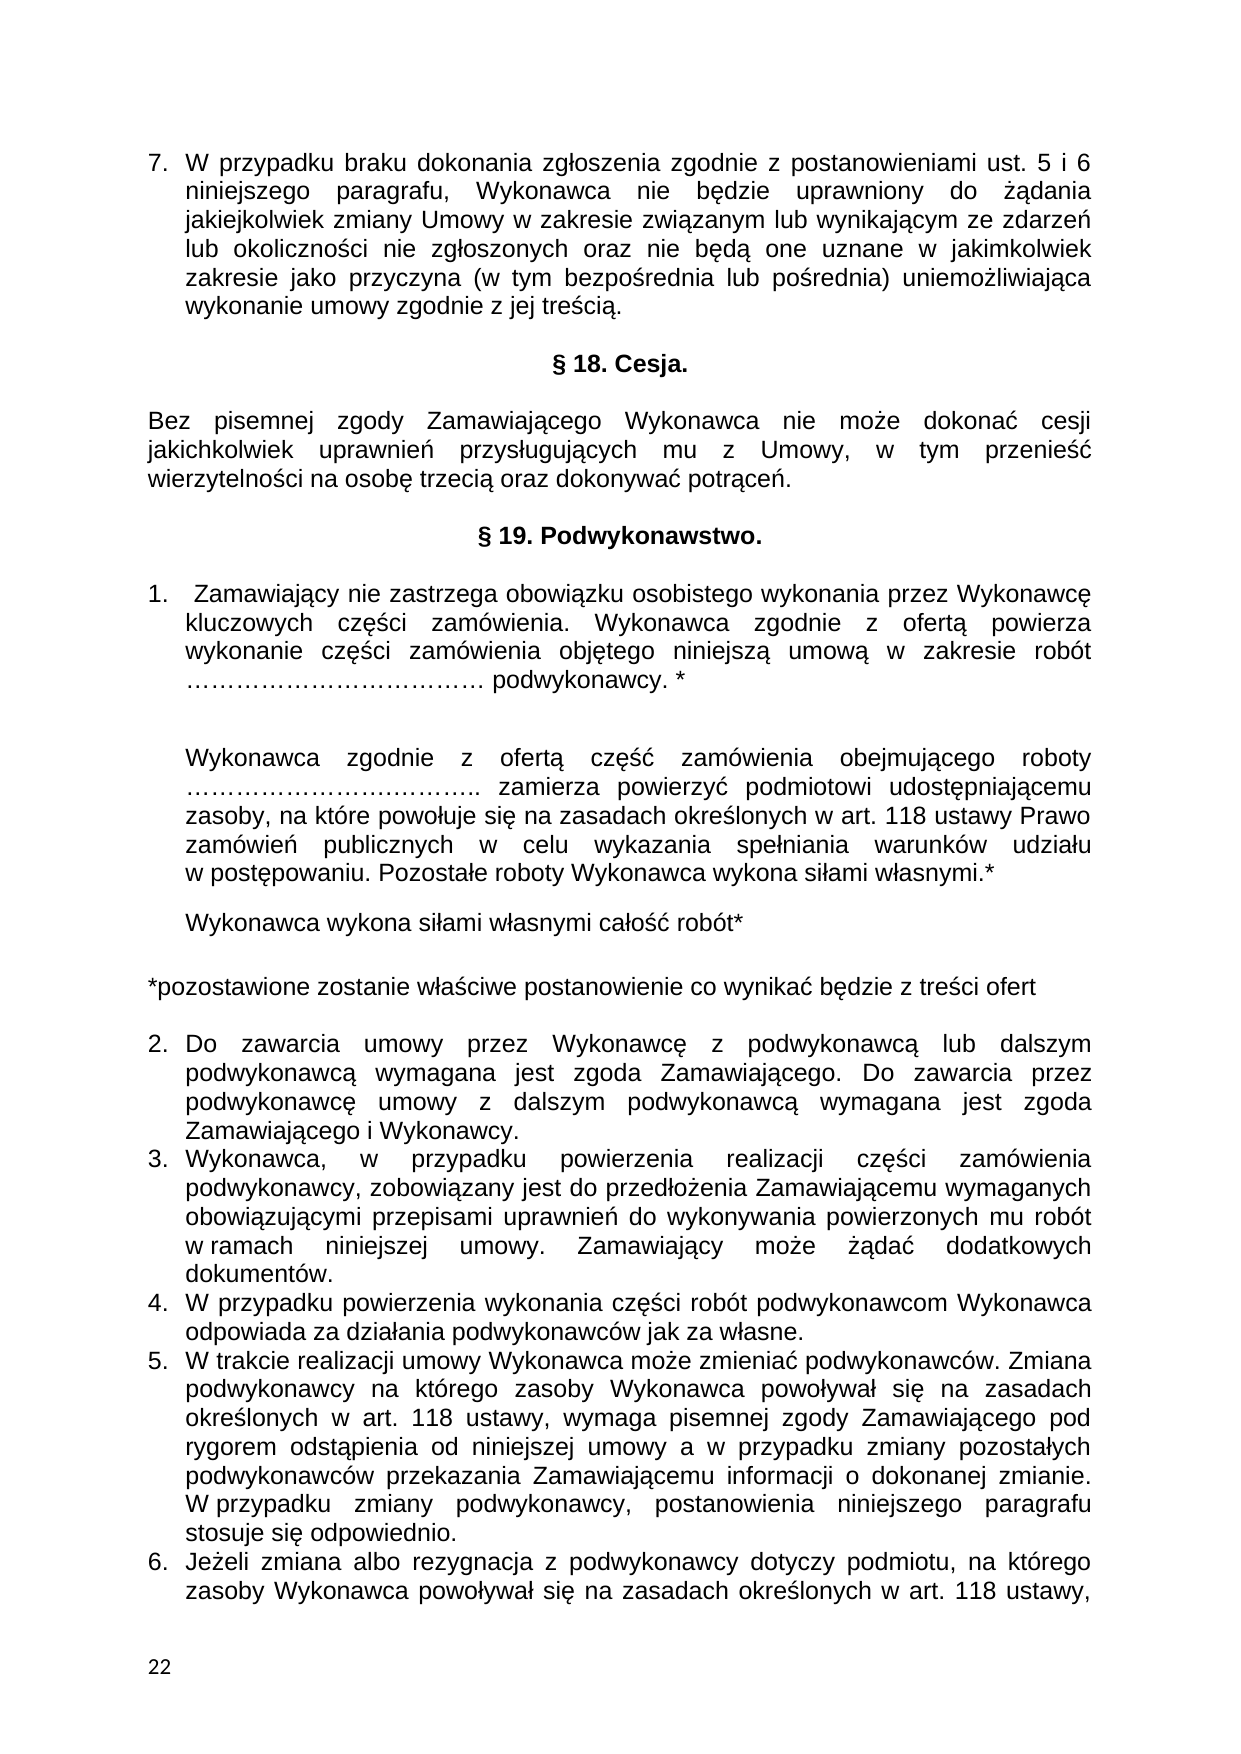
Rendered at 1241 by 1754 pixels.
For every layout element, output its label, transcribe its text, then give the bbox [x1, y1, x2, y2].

text *pozostawione zostanie właściwe postanowienie co wynikać będzie z treści ofert [148, 972, 1093, 1001]
list Wykonawca, w przypadku powierzenia realizacji części zamówienia podwykonawcy, zobowiązany jest do przedłożenia Zamawiającemu wymaganych obowiązującymi przepisami uprawnień do wykonywania powierzonych mu robót w ramach niniejszej umowy. Zamawiający może żądać dodatkowych dokumentów. [148, 1144, 1093, 1288]
list Zamawiający nie zastrzega obowiązku osobistego wykonania przez Wykonawcę kluczowych części zamówienia. Wykonawca zgodnie z ofertą powierza wykonanie części zamówienia objętego niniejszą umową w zakresie robót ……………………………… podwykonawcy. * [148, 579, 1093, 694]
text § 18. Cesja. [148, 349, 1093, 378]
text Bez pisemnej zgody Zamawiającego Wykonawca nie może dokonać cesji jakichkolwiek uprawnień przysługujących mu z Umowy, w tym przenieść wierzytelności na osobę trzecią oraz dokonywać potrąceń. [148, 406, 1093, 493]
text Wykonawca zgodnie z ofertą część zamówienia obejmującego roboty …………………….……….. zamierza powierzyć podmiotowi udostępniającemu zasoby, na które powołuje się na zasadach określonych w art. 118 ustawy Prawo zamówień publicznych w celu wykazania spełniania warunków udziału w postępowaniu. Pozostałe roboty Wykonawca wykona siłami własnymi.* [185, 743, 1093, 887]
list W przypadku powierzenia wykonania części robót podwykonawcom Wykonawca odpowiada za działania podwykonawców jak za własne. [148, 1288, 1093, 1346]
text § 19. Podwykonawstwo. [148, 521, 1093, 550]
list Do zawarcia umowy przez Wykonawcę z podwykonawcą lub dalszym podwykonawcą wymagana jest zgoda Zamawiającego. Do zawarcia przez podwykonawcę umowy z dalszym podwykonawcą wymagana jest zgoda Zamawiającego i Wykonawcy. [148, 1029, 1093, 1144]
list W trakcie realizacji umowy Wykonawca może zmieniać podwykonawców. Zmiana podwykonawcy na którego zasoby Wykonawca powoływał się na zasadach określonych w art. 118 ustawy, wymaga pisemnej zgody Zamawiającego pod rygorem odstąpienia od niniejszej umowy a w przypadku zmiany pozostałych podwykonawców przekazania Zamawiającemu informacji o dokonanej zmianie. W przypadku zmiany podwykonawcy, postanowienia niniejszego paragrafu stosuje się odpowiednio. [148, 1346, 1093, 1547]
list W przypadku braku dokonania zgłoszenia zgodnie z postanowieniami ust. 5 i 6 niniejszego paragrafu, Wykonawca nie będzie uprawniony do żądania jakiejkolwiek zmiany Umowy w zakresie związanym lub wynikającym ze zdarzeń lub okoliczności nie zgłoszonych oraz nie będą one uznane w jakimkolwiek zakresie jako przyczyna (w tym bezpośrednia lub pośrednia) uniemożliwiająca wykonanie umowy zgodnie z jej treścią. [148, 148, 1093, 320]
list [148, 1547, 1093, 1604]
text Wykonawca wykona siłami własnymi całość robót* [185, 908, 1093, 937]
